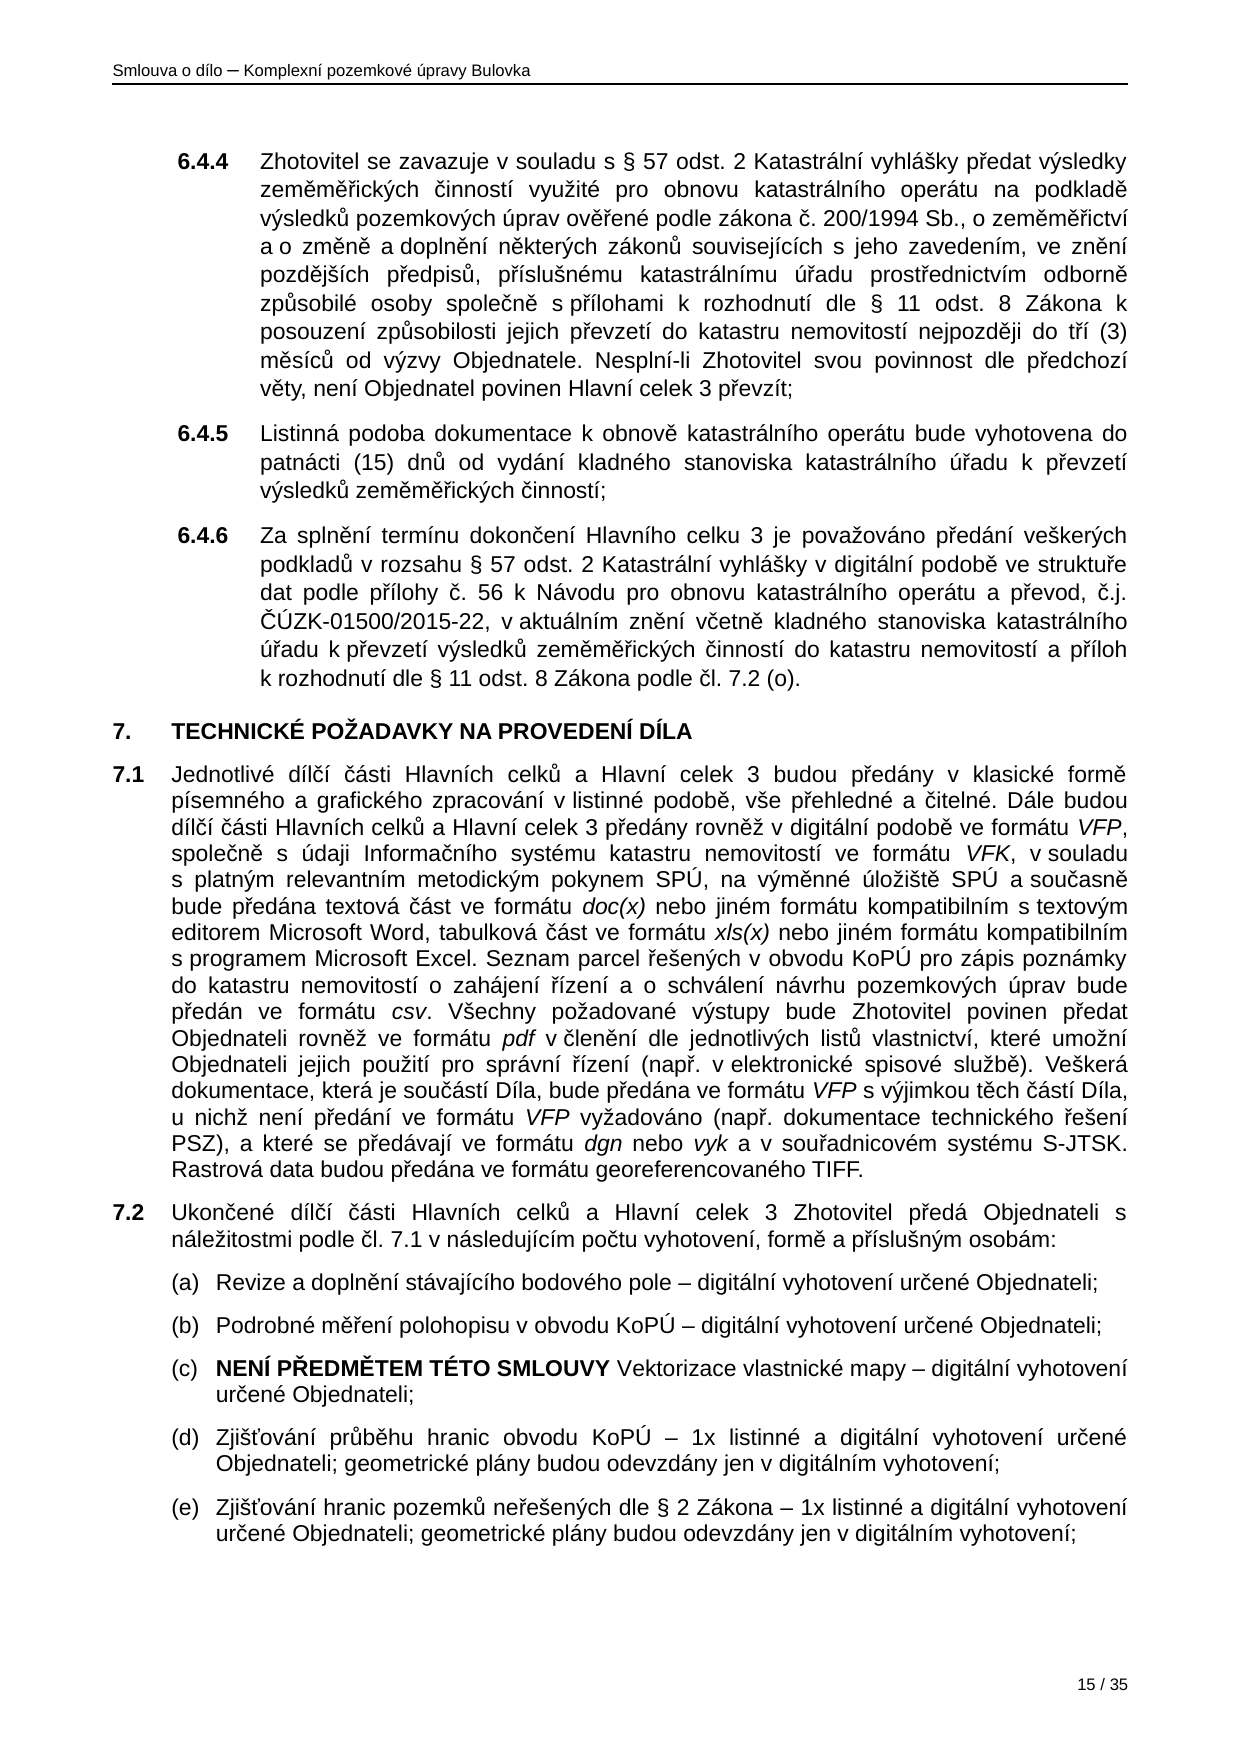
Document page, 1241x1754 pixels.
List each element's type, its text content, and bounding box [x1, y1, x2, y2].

list NENÍ PŘEDMĚTEM TÉTO SMLOUVY Vektorizace vlastnické mapy – digitální vyhotovení určené Objednateli; [171, 1355, 1128, 1407]
text Zhotovitel se zavazuje v souladu s § 57 odst. 2 Katastrální vyhlášky předat výsledky zeměměřických činností využité pro obnovu katastrálního operátu na podkladě výsledků pozemkových úprav ověřené podle zákona č. 200/1994 Sb., o zeměměřictví a o změně a doplnění některých zákonů souvisejících s jeho zavedením, ve znění pozdějších předpisů, příslušnému katastrálnímu úřadu prostřednictvím odborně způsobilé osoby společně s přílohami k rozhodnutí dle § 11 odst. 8 Zákona k posouzení způsobilosti jejich převzetí do katastru nemovitostí nejpozději do tří (3) měsíců od výzvy Objednatele. Nesplní-li Zhotovitel svou povinnost dle předchozí věty, není Objednatel povinen Hlavní celek 3 převzít; [177, 148, 1128, 402]
text Ukončené dílčí části Hlavních celků a Hlavní celek 3 Zhotovitel předá Objednateli s náležitostmi podle čl. 7.1 v následujícím počtu vyhotovení, formě a příslušným osobám: [112, 1199, 1128, 1252]
text Za splnění termínu dokončení Hlavního celku 3 je považováno předání veškerých podkladů v rozsahu § 57 odst. 2 Katastrální vyhlášky v digitální podobě ve struktuře dat podle přílohy č. 56 k Návodu pro obnovu katastrálního operátu a převod, č.j. ČÚZK-01500/2015-22, v aktuálním znění včetně kladného stanoviska katastrálního úřadu k převzetí výsledků zeměměřických činností do katastru nemovitostí a příloh k rozhodnutí dle § 11 odst. 8 Zákona podle čl. 7.2 (o). [177, 522, 1128, 691]
list Revize a doplnění stávajícího bodového pole – digitální vyhotovení určené Objednateli; [171, 1269, 1128, 1295]
text Jednotlivé dílčí části Hlavních celků a Hlavní celek 3 budou předány v klasické formě písemného a grafického zpracování v listinné podobě, vše přehledné a čitelné. Dále budou dílčí části Hlavních celků a Hlavní celek 3 předány rovněž v digitální podobě ve formátu VFP, společně s údaji Informačního systému katastru nemovitostí ve formátu VFK, v souladu s platným relevantním metodickým pokynem SPÚ, na výměnné úložiště SPÚ a současně bude předána textová část ve formátu doc(x) nebo jiném formátu kompatibilním s textovým editorem Microsoft Word, tabulková část ve formátu xls(x) nebo jiném formátu kompatibilním s programem Microsoft Excel. Seznam parcel řešených v obvodu KoPÚ pro zápis poznámky do katastru nemovitostí o zahájení řízení a o schválení návrhu pozemkových úprav bude předán ve formátu csv. Všechny požadované výstupy bude Zhotovitel povinen předat Objednateli rovněž ve formátu pdf v členění dle jednotlivých listů vlastnictví, které umožní Objednateli jejich použití pro správní řízení (např. v elektronické spisové službě). Veškerá dokumentace, která je součástí Díla, bude předána ve formátu VFP s výjimkou těch částí Díla, u nichž není předání ve formátu VFP vyžadováno (např. dokumentace technického řešení PSZ), a které se předávají ve formátu dgn nebo vyk a v souřadnicovém systému S-JTSK. Rastrová data budou předána ve formátu georeferencovaného TIFF. [112, 761, 1128, 1183]
list Zjišťování hranic pozemků neřešených dle § 2 Zákona – 1x listinné a digitální vyhotovení určené Objednateli; geometrické plány budou odevzdány jen v digitálním vyhotovení; [171, 1493, 1128, 1546]
text Listinná podoba dokumentace k obnově katastrálního operátu bude vyhotovena do patnácti (15) dnů od vydání kladného stanoviska katastrálního úřadu k převzetí výsledků zeměměřických činností; [177, 420, 1128, 503]
text Technické požadavky na provedení díla [112, 718, 1128, 744]
list Zjišťování průběhu hranic obvodu KoPÚ – 1x listinné a digitální vyhotovení určené Objednateli; geometrické plány budou odevzdány jen v digitálním vyhotovení; [171, 1424, 1128, 1477]
list Podrobné měření polohopisu v obvodu KoPÚ – digitální vyhotovení určené Objednateli; [171, 1312, 1128, 1338]
